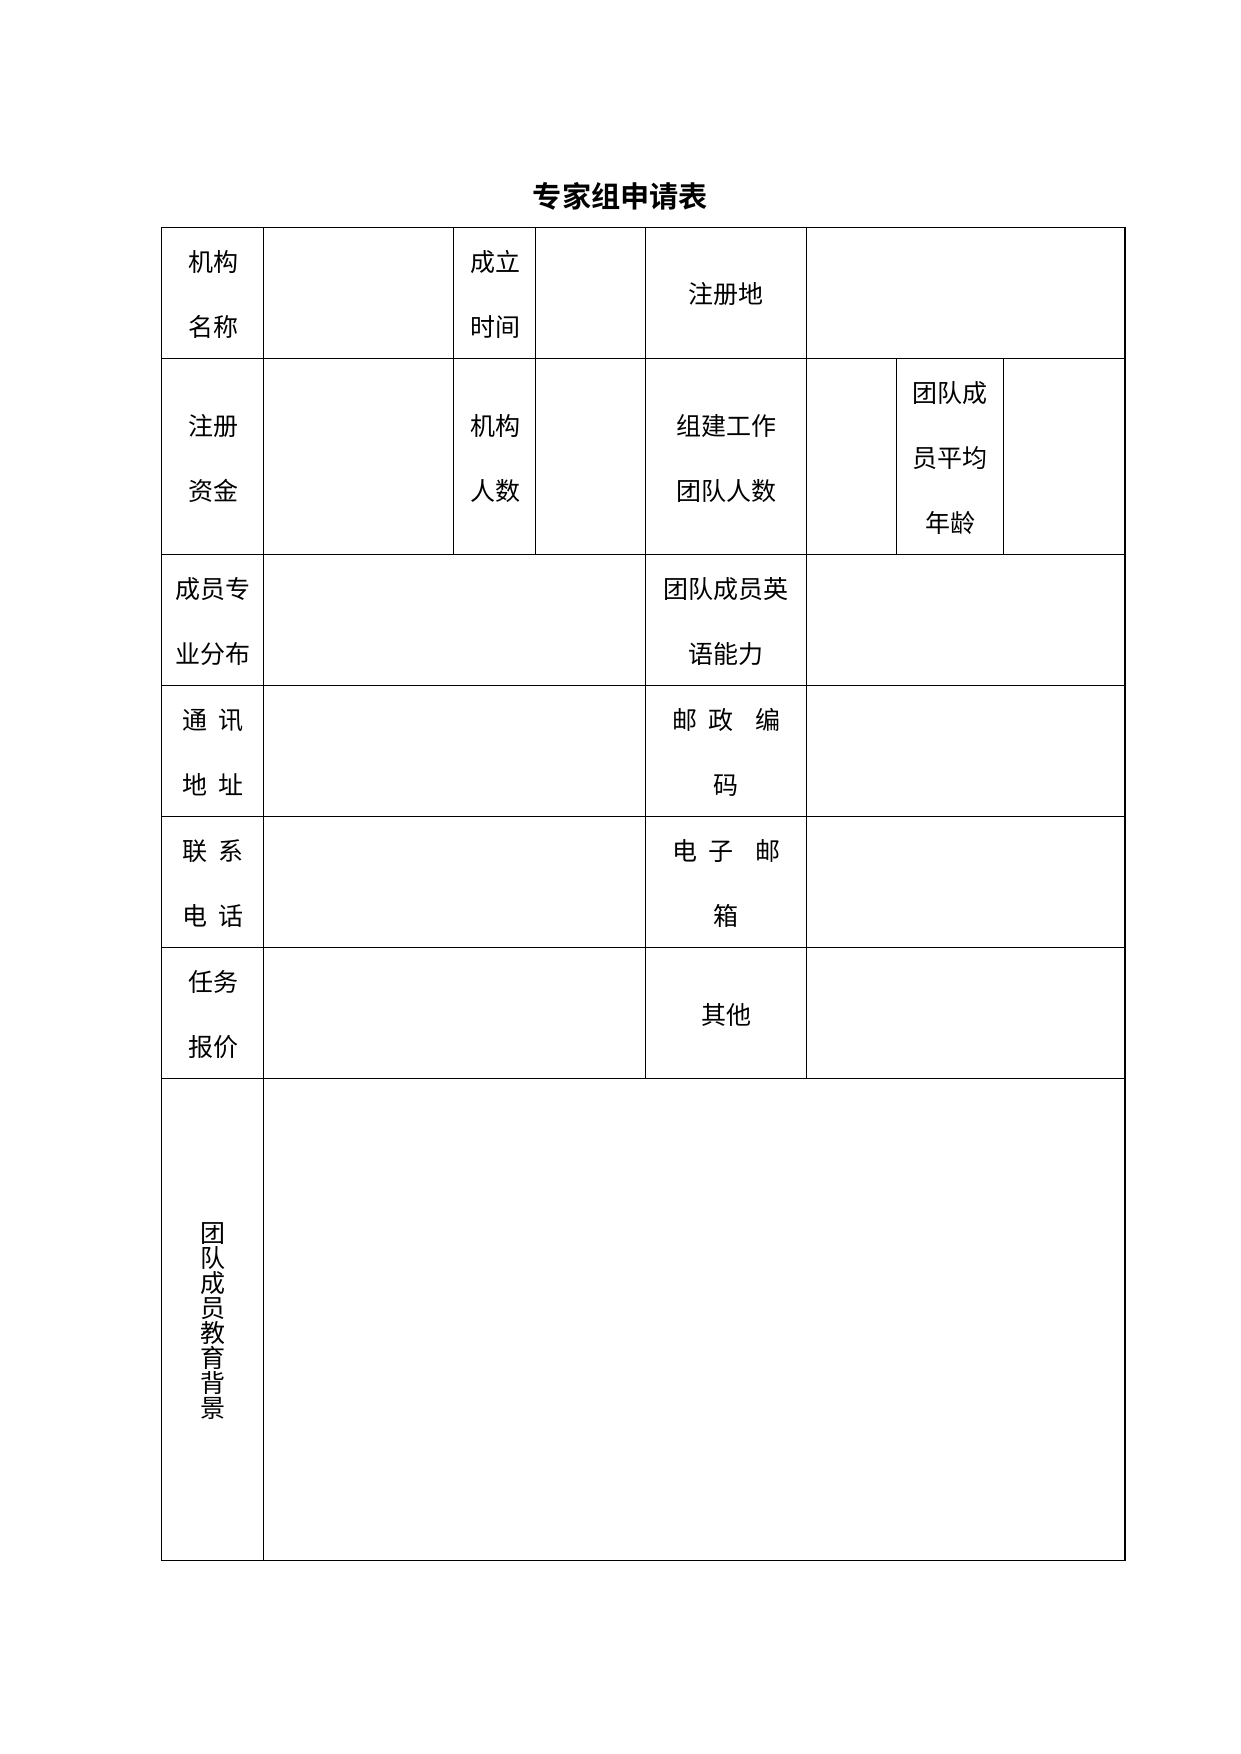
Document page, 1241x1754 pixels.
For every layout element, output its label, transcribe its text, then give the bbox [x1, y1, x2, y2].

text 专家组申请表 [187, 162, 1053, 227]
table_header [264, 228, 453, 358]
table_cell [807, 817, 1124, 947]
table_cell 机构人数 [454, 359, 535, 554]
table_cell [264, 1079, 1124, 1560]
table_header 注册地 [646, 228, 806, 358]
table_cell [264, 359, 453, 554]
table_cell 组建工作 团队人数 [646, 359, 806, 554]
table_cell 团队成员英 语能力 [646, 555, 806, 685]
table_cell 联 系 电 话 [162, 817, 263, 947]
table_cell [264, 948, 645, 1078]
table_cell [264, 817, 645, 947]
table_cell 任务 报价 [162, 948, 263, 1078]
table_cell [264, 686, 645, 816]
table_cell [807, 948, 1124, 1078]
table_cell [807, 359, 896, 554]
table_cell 团队成员教育背景 [162, 1079, 263, 1560]
table_cell 邮 政 编 码 [646, 686, 806, 816]
table_header [536, 228, 645, 358]
table_cell 其他 [646, 948, 806, 1078]
table_cell 通 讯 地 址 [162, 686, 263, 816]
table_header 机构 名称 [162, 228, 263, 358]
table_cell [1004, 359, 1124, 554]
table_cell [807, 686, 1124, 816]
table_cell [264, 555, 645, 685]
table_cell 成员专业分布 [162, 555, 263, 685]
table_cell [536, 359, 645, 554]
table_header [807, 228, 1124, 358]
table_header 成立时间 [454, 228, 535, 358]
table_cell 注册 资金 [162, 359, 263, 554]
table_cell 团队成员平均年龄 [897, 359, 1003, 554]
table_cell 电 子 邮 箱 [646, 817, 806, 947]
table_cell [807, 555, 1124, 685]
